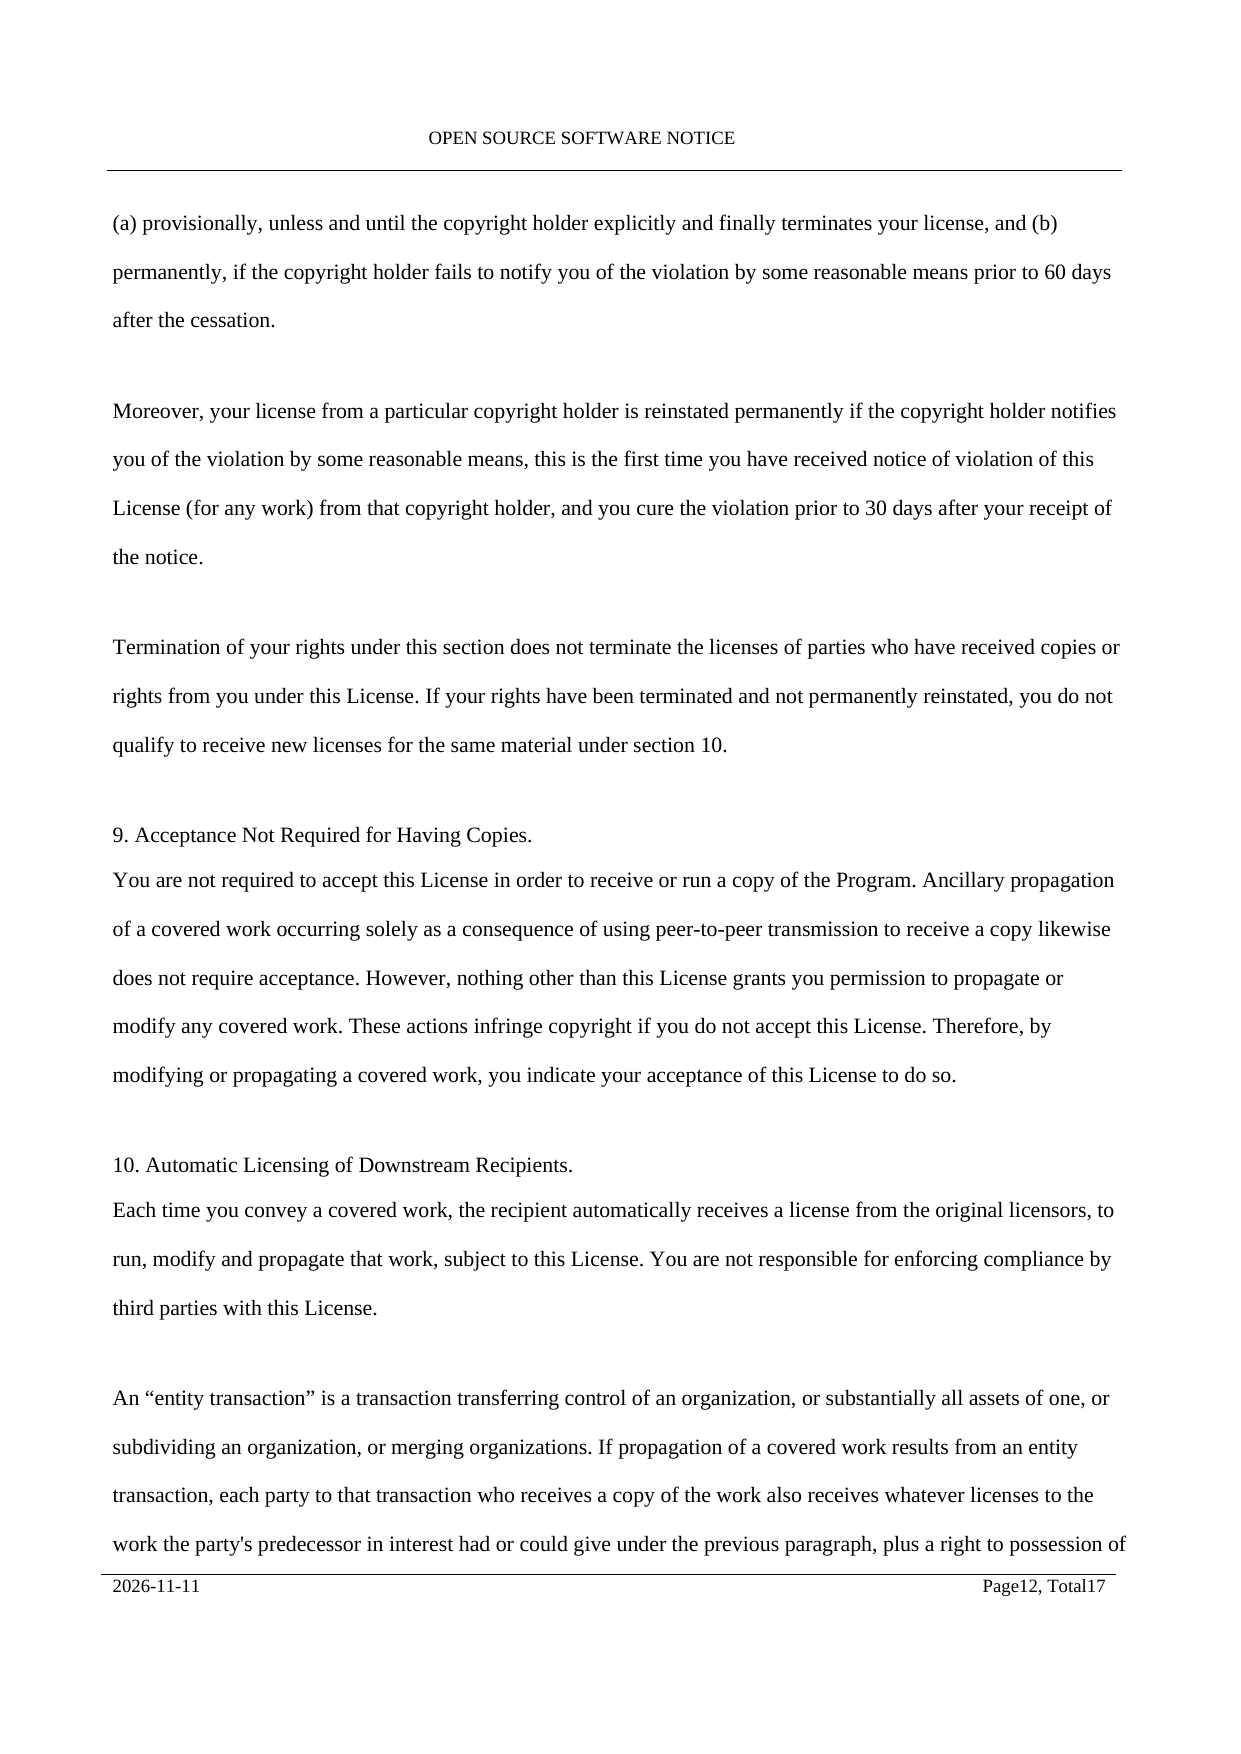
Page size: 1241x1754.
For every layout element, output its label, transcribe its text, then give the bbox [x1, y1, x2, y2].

text Termination of your rights under this section does not terminate the licenses of parties who have received copies or rights from you under this License. If your rights have been terminated and not permanently reinstated, you do not qualify to receive new licenses for the same material under section 10. [112, 631, 1128, 761]
text Moreover, your license from a particular copyright holder is reinstated permanently if the copyright holder notifies you of the violation by some reasonable means, this is the first time you have received notice of violation of this License (for any work) from that copyright holder, and you cure the violation prior to 30 days after your receipt of the notice. [112, 394, 1128, 573]
text 10. Automatic Licensing of Downstream Recipients. [112, 1148, 1128, 1181]
text Each time you convey a covered work, the recipient automatically receives a license from the original licensors, to run, modify and propagate that work, subject to this License. You are not responsible for enforcing compliance by third parties with this License. [112, 1194, 1128, 1324]
text You are not required to accept this License in order to receive or run a copy of the Program. Ancillary propagation of a covered work occurring solely as a consequence of using peer-to-peer transmission to receive a copy likewise does not require acceptance. However, nothing other than this License grants you permission to propagate or modify any covered work. These actions infringe copyright if you do not accept this License. Therefore, by modifying or propagating a covered work, you indicate your acceptance of this License to do so. [112, 863, 1128, 1091]
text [112, 206, 1128, 336]
text 9. Acceptance Not Required for Having Copies. [112, 818, 1128, 851]
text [112, 1381, 1128, 1560]
